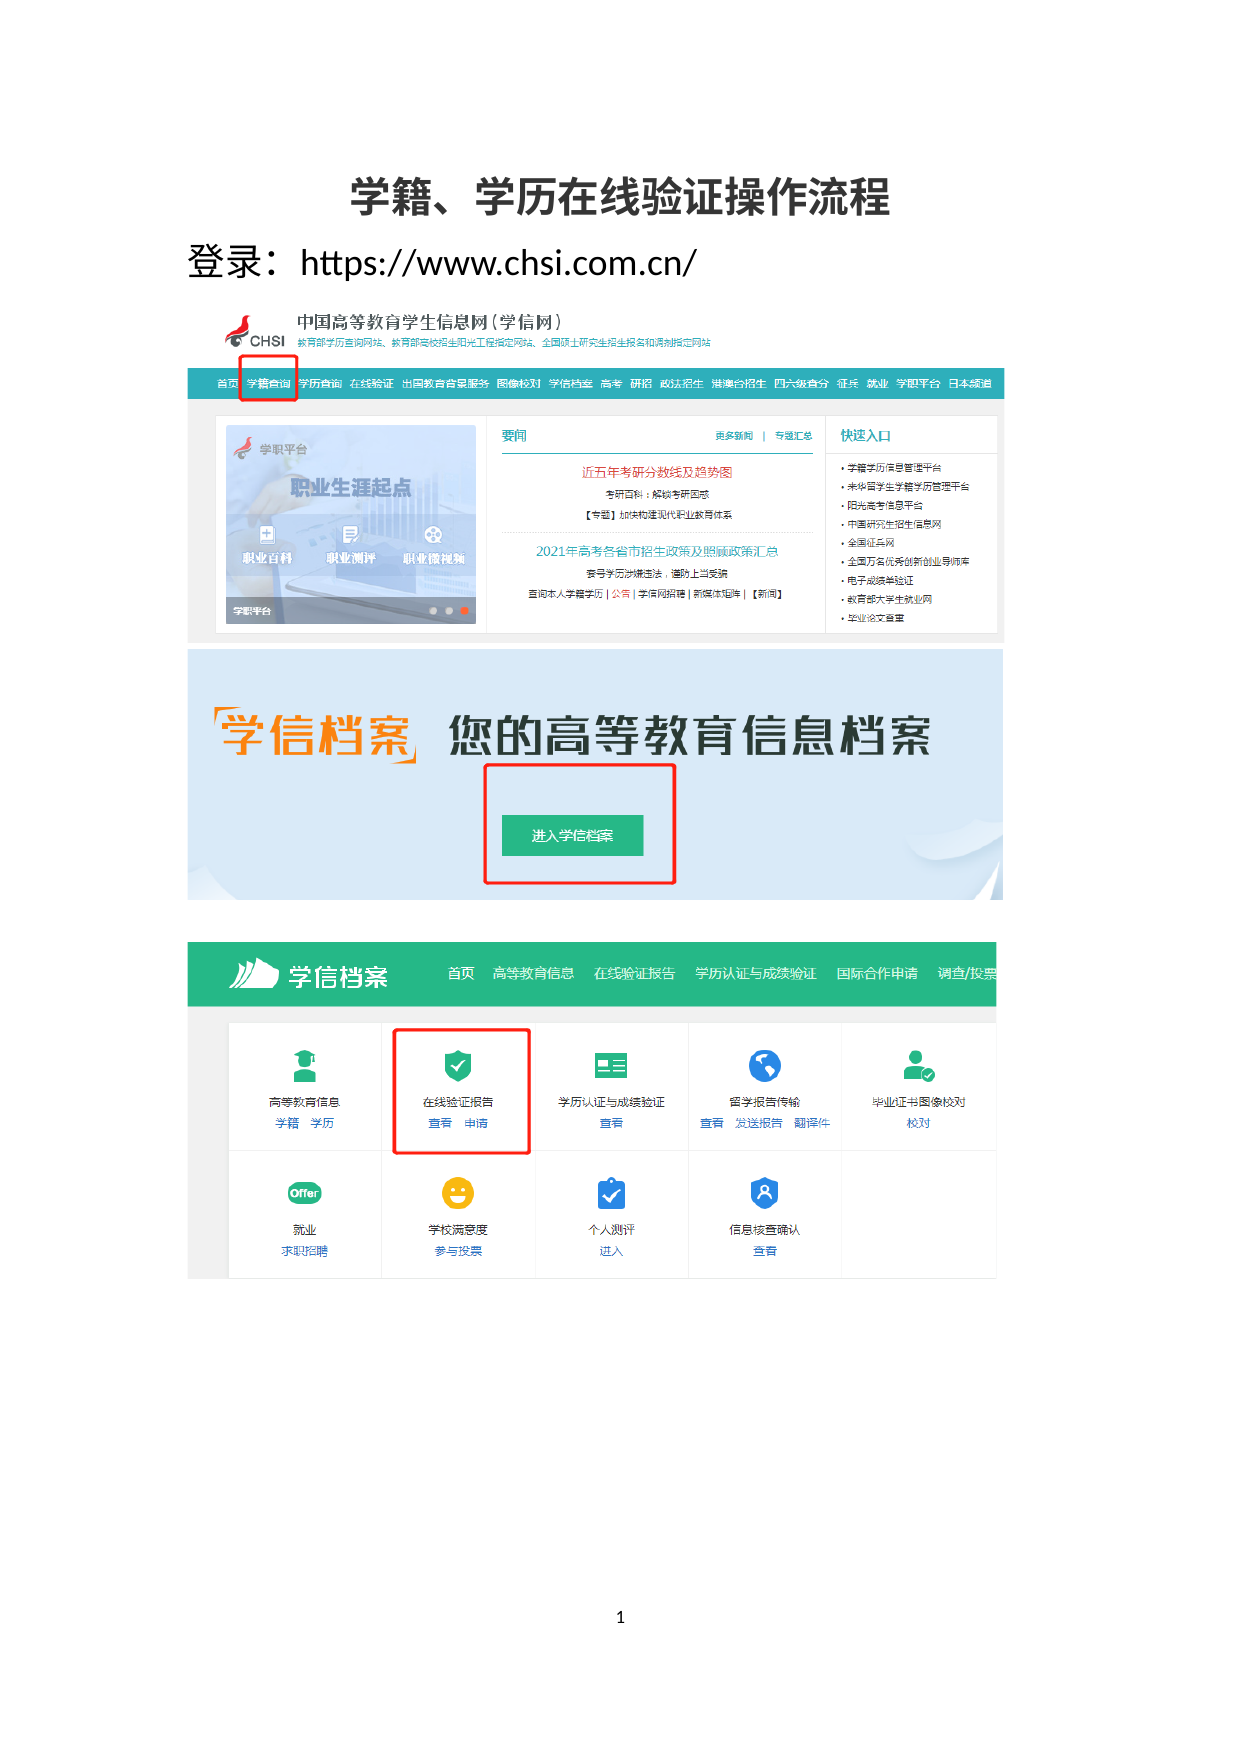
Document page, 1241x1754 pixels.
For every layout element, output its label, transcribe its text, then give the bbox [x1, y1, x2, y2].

picture [187, 292, 1005, 643]
text 学籍、学历在线验证操作流程 [187, 162, 1053, 227]
picture [187, 942, 997, 1279]
picture [187, 649, 1003, 900]
text 登录：https://www.chsi.com.cn/ [187, 227, 1053, 292]
